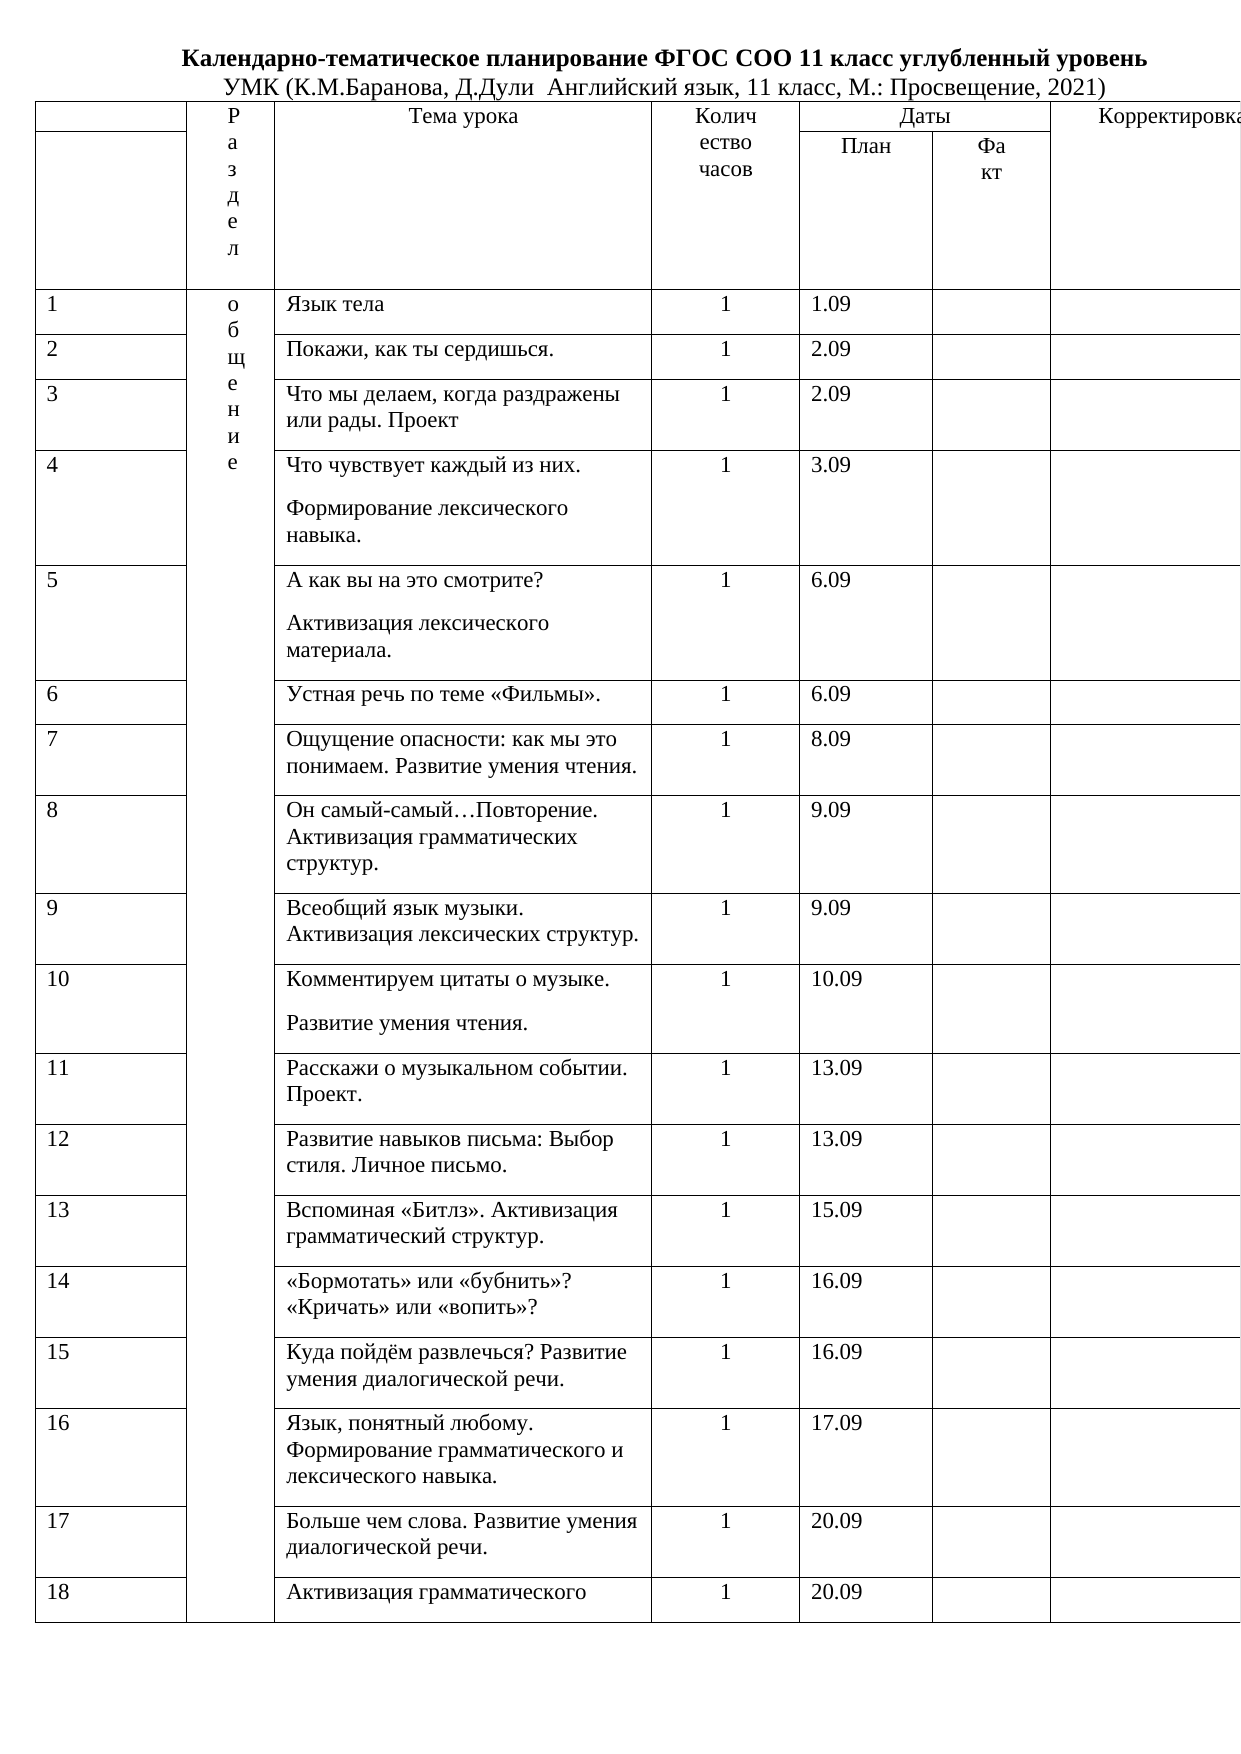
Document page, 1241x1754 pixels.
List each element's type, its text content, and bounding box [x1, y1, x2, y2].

table_cell 10.09 [800, 965, 932, 1053]
table_header Корректировка [1051, 102, 1240, 289]
table_cell 1 [652, 1267, 799, 1337]
table_cell 20.09 [800, 1507, 932, 1577]
table_cell [933, 380, 1050, 450]
table_cell [933, 681, 1050, 724]
text Календарно-тематическое планирование ФГОС СОО 11 класс углубленный уровень [177, 43, 1152, 72]
table_cell Он самый-самый…Повторение. Активизация грамматических структур. [275, 796, 651, 893]
table_cell 1 [36, 290, 186, 334]
table_cell 11 [36, 1054, 186, 1124]
table_cell Вспоминая «Битлз». Активизация грамматический структур. [275, 1196, 651, 1266]
table_cell 12 [36, 1125, 186, 1195]
table_cell [933, 1196, 1050, 1266]
table_cell [1051, 796, 1240, 893]
table_cell [1051, 1125, 1240, 1195]
table_cell [933, 1125, 1050, 1195]
table_cell 6.09 [800, 566, 932, 679]
table_cell 3 [36, 380, 186, 450]
table_cell [933, 1578, 1050, 1622]
table_cell [1051, 965, 1240, 1053]
table_header Раздел [187, 102, 274, 289]
table_cell 1 [652, 566, 799, 679]
table_cell [1051, 1267, 1240, 1337]
table_cell 4 [36, 451, 186, 564]
table_cell 1 [652, 1196, 799, 1266]
text УМК (К.М.Баранова, Д.Дули Английский язык, 11 класс, М.: Просвещение, 2021) [177, 72, 1152, 101]
table_cell 13.09 [800, 1054, 932, 1124]
table_cell [1051, 1196, 1240, 1266]
table_cell 5 [36, 566, 186, 679]
table_cell 13.09 [800, 1125, 932, 1195]
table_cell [275, 1578, 651, 1622]
table_cell 1 [652, 1125, 799, 1195]
table_cell Расскажи о музыкальном событии. Проект. [275, 1054, 651, 1124]
table_cell 1 [652, 1578, 799, 1622]
table_cell [1051, 681, 1240, 724]
table_cell 8 [36, 796, 186, 893]
table_cell 1 [652, 894, 799, 964]
table_cell 17.09 [800, 1409, 932, 1506]
table_cell Покажи, как ты сердишься. [275, 335, 651, 378]
table_cell [1051, 566, 1240, 679]
table_cell 14 [36, 1267, 186, 1337]
table_cell Язык тела [275, 290, 651, 334]
table_cell Ощущение опасности: как мы это понимаем. Развитие умения чтения. [275, 725, 651, 795]
table_cell А как вы на это смотрите? Активизация лексического материала. [275, 566, 651, 679]
table_cell Что чувствует каждый из них. Формирование лексического навыка. [275, 451, 651, 564]
table_cell 9 [36, 894, 186, 964]
table_cell Всеобщий язык музыки. Активизация лексических структур. [275, 894, 651, 964]
table_cell 1 [652, 335, 799, 378]
table_cell [933, 451, 1050, 564]
table_cell 18 [36, 1578, 186, 1622]
table_cell 13 [36, 1196, 186, 1266]
table_cell Устная речь по теме «Фильмы». [275, 681, 651, 724]
table_cell [933, 1507, 1050, 1577]
table_cell [1051, 1338, 1240, 1408]
table_cell [1051, 1507, 1240, 1577]
table_cell [933, 725, 1050, 795]
table_cell [1051, 380, 1240, 450]
table_cell [933, 1267, 1050, 1337]
table_cell [933, 1409, 1050, 1506]
table_cell 1 [652, 1409, 799, 1506]
table_cell 1.09 [800, 290, 932, 334]
table_cell [1051, 1054, 1240, 1124]
table_cell 15 [36, 1338, 186, 1408]
table_header [36, 102, 186, 131]
table_cell [1051, 1578, 1240, 1622]
table_cell [933, 290, 1050, 334]
table_cell Язык, понятный любому. Формирование грамматического и лексического навыка. [275, 1409, 651, 1506]
table_cell [1051, 451, 1240, 564]
table_cell 1 [652, 796, 799, 893]
table_cell 7 [36, 725, 186, 795]
table_cell [933, 566, 1050, 679]
table_cell 9.09 [800, 796, 932, 893]
table_cell общение [187, 290, 274, 1622]
table_cell [36, 132, 186, 289]
table_cell [933, 1338, 1050, 1408]
table_cell 1 [652, 290, 799, 334]
table_cell [1051, 725, 1240, 795]
table_header Даты [800, 102, 1050, 131]
table_cell 1 [652, 1338, 799, 1408]
table_cell «Бормотать» или «бубнить»? «Кричать» или «вопить»? [275, 1267, 651, 1337]
table_cell Комментируем цитаты о музыке. Развитие умения чтения. [275, 965, 651, 1053]
table_cell 1 [652, 681, 799, 724]
table_cell 20.09 [800, 1578, 932, 1622]
table_cell Факт [933, 132, 1050, 289]
table_cell [933, 1054, 1050, 1124]
table_cell [1051, 894, 1240, 964]
table_cell Что мы делаем, когда раздражены или рады. Проект [275, 380, 651, 450]
table_cell Развитие навыков письма: Выбор стиля. Личное письмо. [275, 1125, 651, 1195]
table_cell [933, 965, 1050, 1053]
table_cell [1051, 1409, 1240, 1506]
table_cell 2.09 [800, 335, 932, 378]
table_header Количество часов [652, 102, 799, 289]
table_cell 9.09 [800, 894, 932, 964]
table_cell Больше чем слова. Развитие умения диалогической речи. [275, 1507, 651, 1577]
table_header Тема урока [275, 102, 651, 289]
table_cell 6 [36, 681, 186, 724]
table_cell 10 [36, 965, 186, 1053]
table_cell 3.09 [800, 451, 932, 564]
table_cell 1 [652, 380, 799, 450]
table_cell 2.09 [800, 380, 932, 450]
table_cell План [800, 132, 932, 289]
table_cell 2 [36, 335, 186, 378]
table_cell Куда пойдём развлечься? Развитие умения диалогической речи. [275, 1338, 651, 1408]
table_cell 16 [36, 1409, 186, 1506]
table_cell 1 [652, 1054, 799, 1124]
table_cell 1 [652, 451, 799, 564]
table_cell [1051, 335, 1240, 378]
table_cell 15.09 [800, 1196, 932, 1266]
table_cell [933, 335, 1050, 378]
table_cell [1051, 290, 1240, 334]
table_cell 1 [652, 725, 799, 795]
table_cell 17 [36, 1507, 186, 1577]
table_cell 6.09 [800, 681, 932, 724]
table_cell [933, 894, 1050, 964]
table_cell 16.09 [800, 1267, 932, 1337]
table_cell 1 [652, 1507, 799, 1577]
table_cell 8.09 [800, 725, 932, 795]
table_cell 16.09 [800, 1338, 932, 1408]
table_cell [933, 796, 1050, 893]
table_cell 1 [652, 965, 799, 1053]
